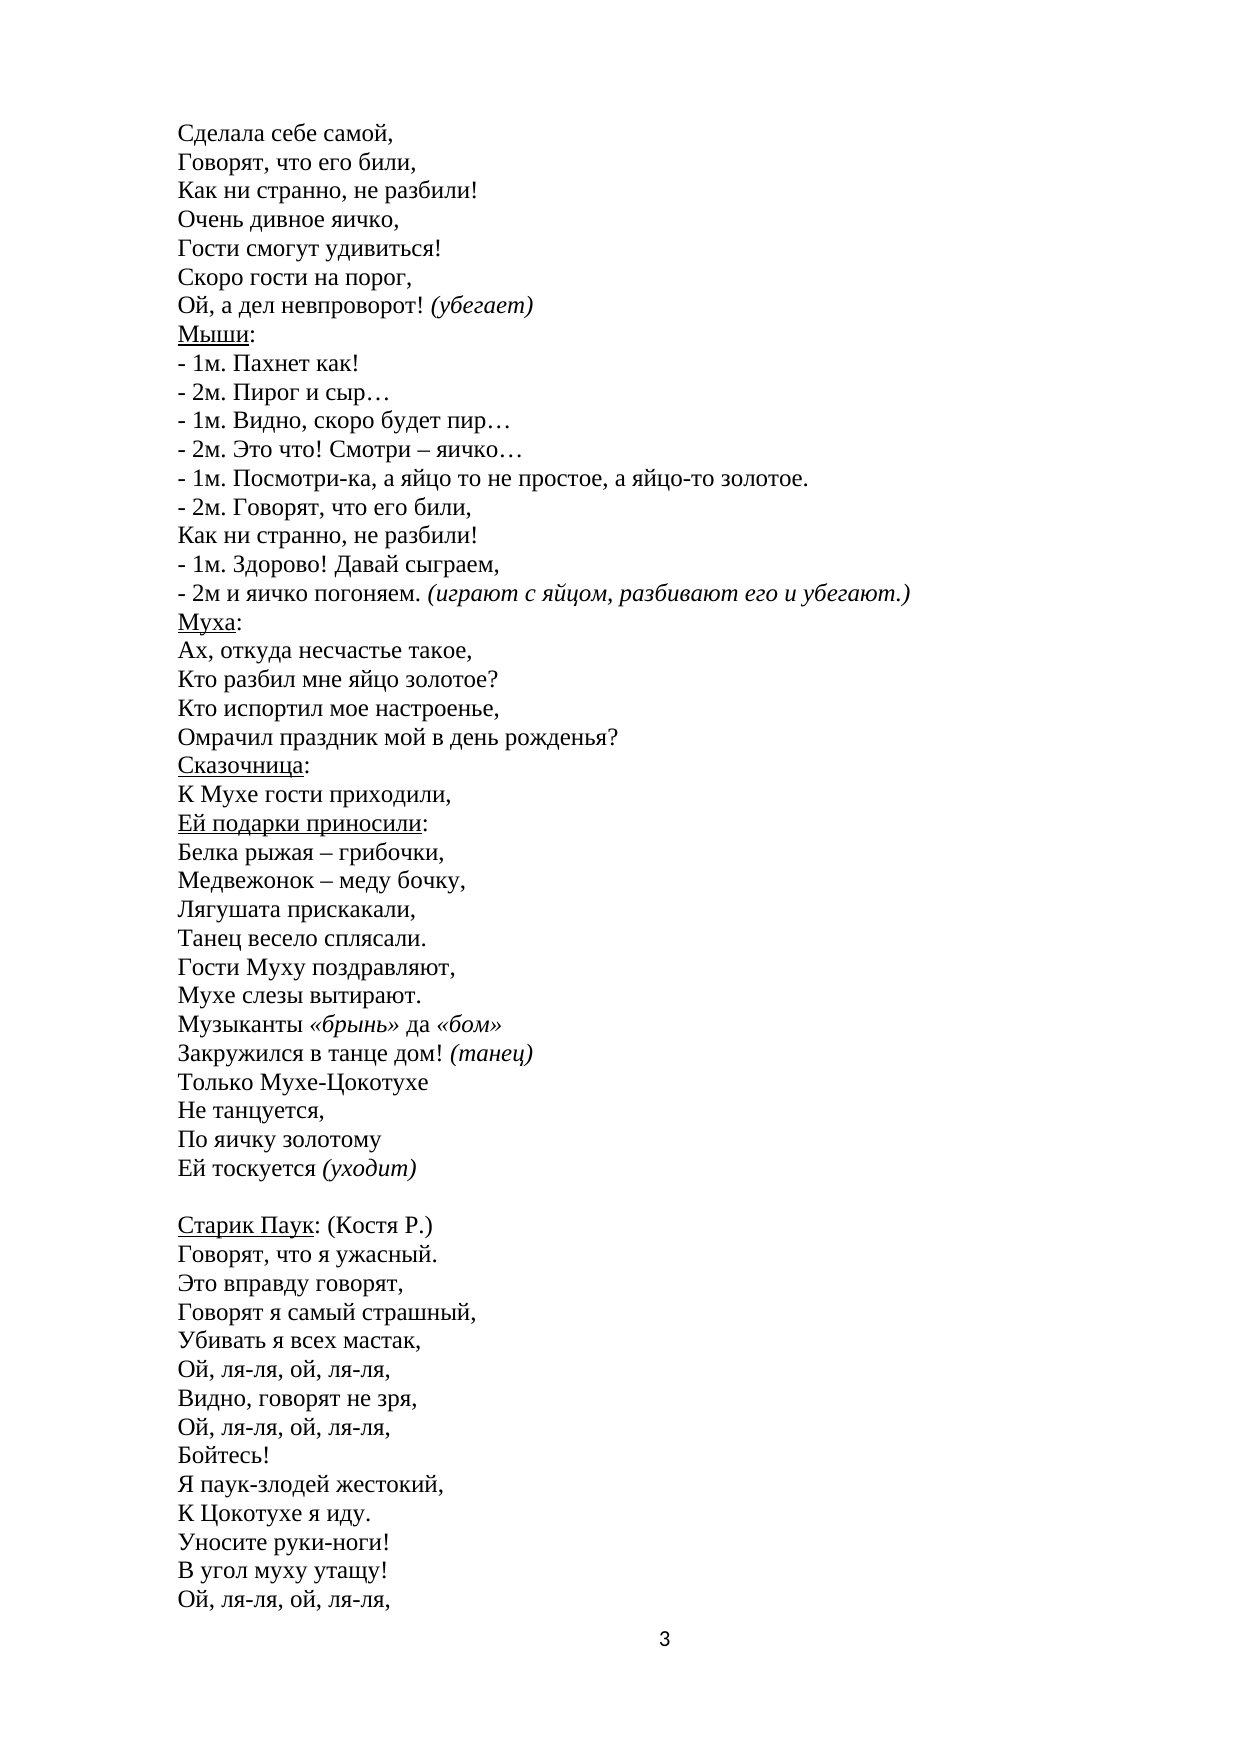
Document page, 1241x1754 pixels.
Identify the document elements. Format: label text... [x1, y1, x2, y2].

text Танец весело сплясали. [177, 923, 1152, 952]
text Гости смогут удивиться! [177, 233, 1152, 262]
text Муха: [177, 607, 1152, 636]
text - 2м. Говорят, что его били, [177, 492, 1152, 521]
text Закружился в танце дом! (танец) [177, 1038, 1152, 1067]
text - 2м. Пирог и сыр… [177, 377, 1152, 406]
text Говорят, что я ужасный. [177, 1239, 1152, 1268]
text - 1м. Здорово! Давай сыграем, [177, 549, 1152, 578]
text Ой, ля-ля, ой, ля-ля, [177, 1354, 1152, 1383]
text Ой, а дел невпроворот! (убегает) [177, 291, 1152, 319]
text - 1м. Пахнет как! [177, 348, 1152, 377]
text Ей тоскуется (уходит) [177, 1153, 1152, 1182]
text Омрачил праздник мой в день рожденья? [177, 722, 1152, 751]
text К Мухе гости приходили, [177, 779, 1152, 808]
text Мухе слезы вытирают. [177, 981, 1152, 1009]
text Это вправду говорят, [177, 1268, 1152, 1297]
text - 2м и яичко погоняем. (играют с яйцом, разбивают его и убегают.) [177, 578, 1152, 607]
text Ах, откуда несчастье такое, [177, 636, 1152, 664]
text В угол муху утащу! [177, 1556, 1152, 1584]
text Как ни странно, не разбили! [177, 176, 1152, 204]
text Бойтесь! [177, 1441, 1152, 1469]
text Гости Муху поздравляют, [177, 952, 1152, 981]
text К Цокотухе я иду. [177, 1498, 1152, 1527]
text Ой, ля-ля, ой, ля-ля, [177, 1412, 1152, 1441]
text Только Мухе-Цокотухе [177, 1067, 1152, 1096]
text - 2м. Это что! Смотри – яичко… [177, 434, 1152, 463]
text Старик Паук: (Костя Р.) [177, 1211, 1152, 1239]
text По яичку золотому [177, 1124, 1152, 1153]
text Ей подарки приносили: [177, 808, 1152, 837]
text - 1м. Видно, скоро будет пир… [177, 406, 1152, 434]
text Музыканты «брынь» да «бом» [177, 1009, 1152, 1038]
text Видно, говорят не зря, [177, 1383, 1152, 1412]
text Кто разбил мне яйцо золотое? [177, 664, 1152, 693]
text Я паук-злодей жестокий, [177, 1469, 1152, 1498]
text - 1м. Посмотри-ка, а яйцо то не простое, а яйцо-то золотое. [177, 463, 1152, 492]
text Не танцуется, [177, 1096, 1152, 1124]
text Говорят я самый страшный, [177, 1297, 1152, 1326]
text Очень дивное яичко, [177, 204, 1152, 233]
text Как ни странно, не разбили! [177, 521, 1152, 549]
text Белка рыжая – грибочки, [177, 837, 1152, 866]
text Скоро гости на порог, [177, 262, 1152, 291]
text Ой, ля-ля, ой, ля-ля, [177, 1584, 1152, 1613]
text Говорят, что его били, [177, 147, 1152, 176]
text Убивать я всех мастак, [177, 1326, 1152, 1354]
text Медвежонок – меду бочку, [177, 866, 1152, 894]
text Мыши: [177, 319, 1152, 348]
text Кто испортил мое настроенье, [177, 693, 1152, 722]
text Лягушата прискакали, [177, 894, 1152, 923]
text Сделала себе самой, [177, 118, 1152, 147]
text Сказочница: [177, 751, 1152, 779]
text Уносите руки-ноги! [177, 1527, 1152, 1556]
